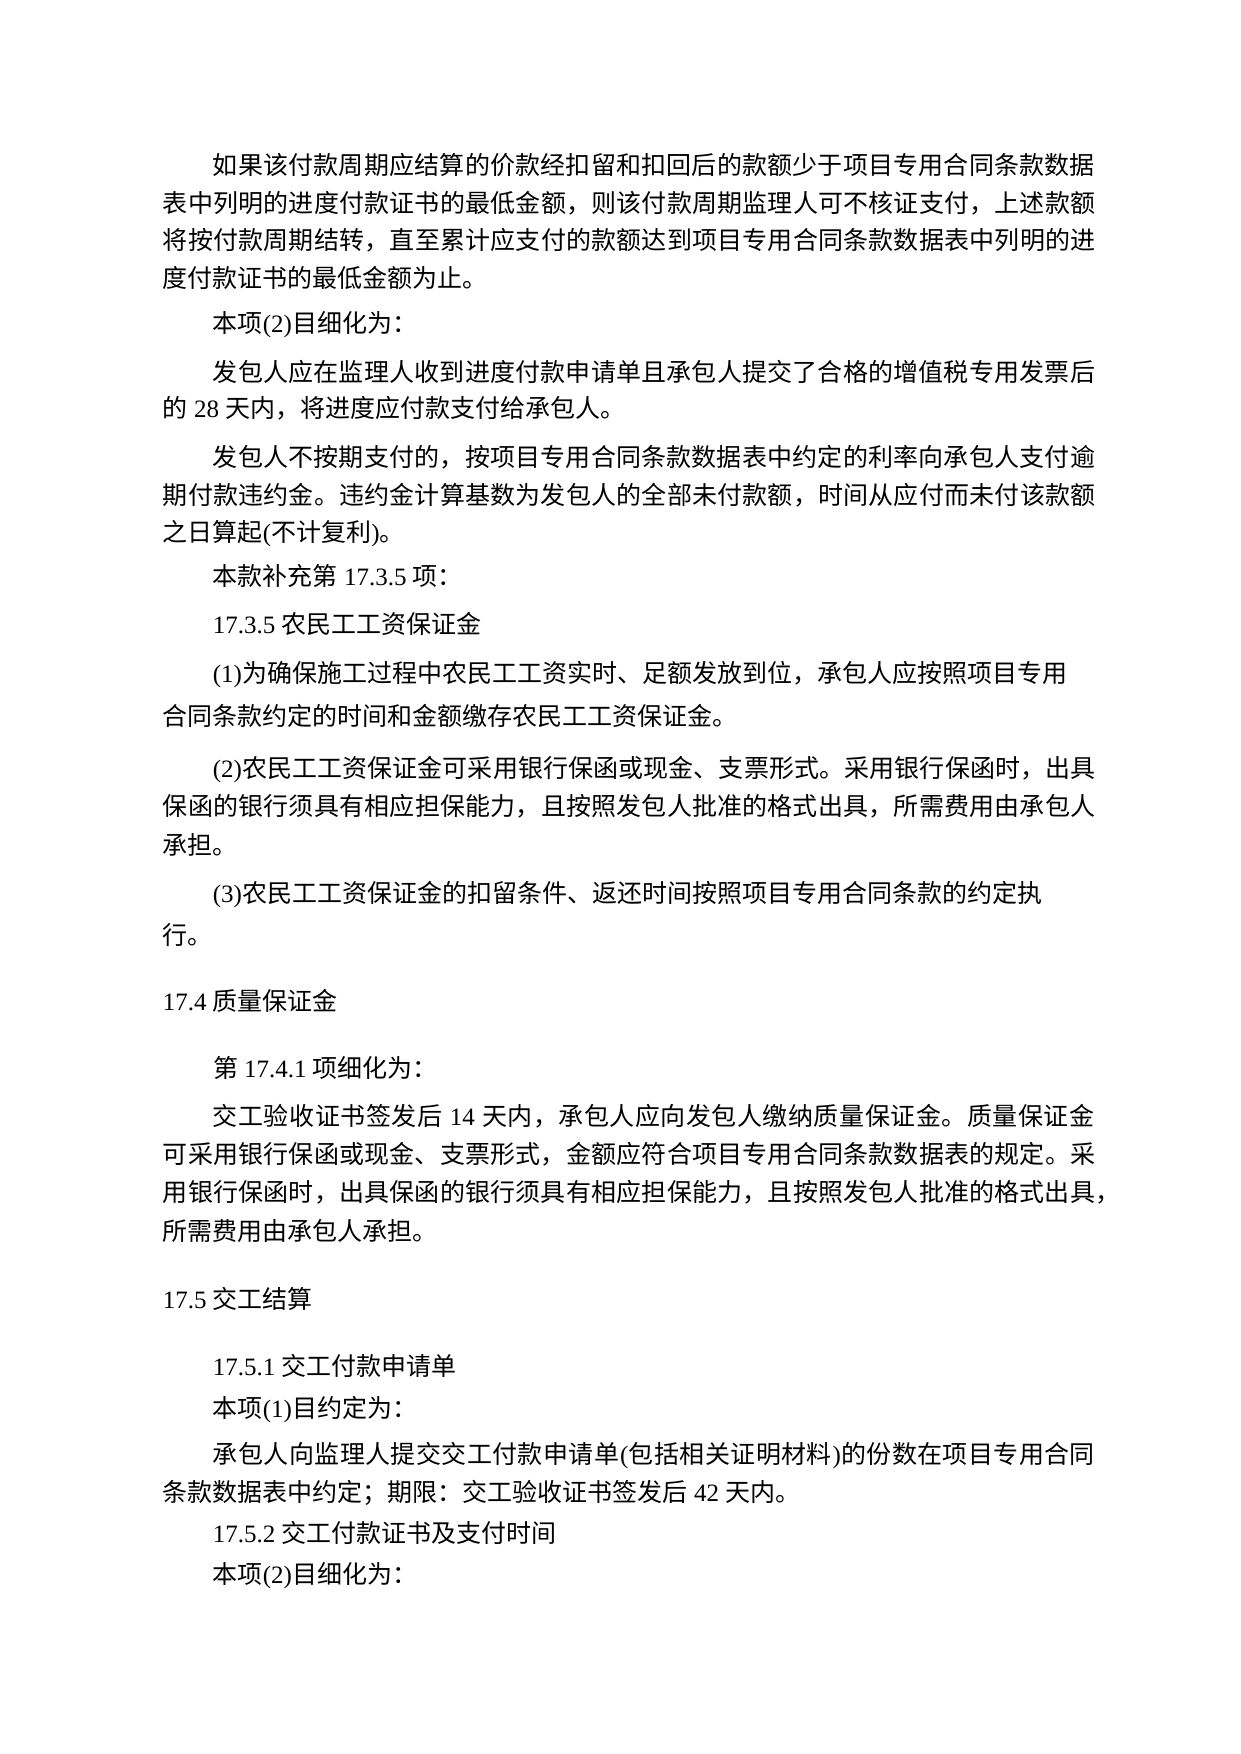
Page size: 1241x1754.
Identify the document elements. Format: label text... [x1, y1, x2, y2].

text (1)为确保施工过程中农民工工资实时、足额发放到位，承包人应按照项目专用 [213, 659, 1110, 688]
text 17.5.2 交工付款证书及支付时间 [213, 1518, 1110, 1548]
text 交工验收证书签发后 14 天内，承包人应向发包人缴纳质量保证金。质量保证金可采用银行保函或现金、支票形式，金额应符合项目专用合同条款数据表的规定。采用银行保函时，出具保函的银行须具有相应担保能力，且按照发包人批准的格式出具，所需费用由承包人承担。 [163, 1094, 1095, 1248]
text 行。 [163, 922, 1110, 950]
text 如果该付款周期应结算的价款经扣留和扣回后的款额少于项目专用合同条款数据表中列明的进度付款证书的最低金额，则该付款周期监理人可不核证支付，上述款额将按付款周期结转，直至累计应支付的款额达到项目专用合同条款数据表中列明的进度付款证书的最低金额为止。 [163, 145, 1095, 295]
text 17.4 质量保证金 [163, 986, 1110, 1016]
text 17.5.1 交工付款申请单 [213, 1351, 1110, 1381]
text 承包人向监理人提交交工付款申请单(包括相关证明材料)的份数在项目专用合同条款数据表中约定；期限：交工验收证书签发后 42 天内。 [163, 1434, 1095, 1508]
text 本项(1)目约定为： [213, 1393, 1110, 1423]
text (2)农民工工资保证金可采用银行保函或现金、支票形式。采用银行保函时，出具保函的银行须具有相应担保能力，且按照发包人批准的格式出具，所需费用由承包人承担。 [163, 746, 1095, 862]
text 17.3.5 农民工工资保证金 [213, 604, 1110, 641]
text 发包人不按期支付的，按项目专用合同条款数据表中约定的利率向承包人支付逾期付款违约金。违约金计算基数为发包人的全部未付款额，时间从应付而未付该款额之日算起(不计复利)。 [163, 437, 1095, 549]
text (3)农民工工资保证金的扣留条件、返还时间按照项目专用合同条款的约定执 [213, 878, 1110, 908]
list 17.4.1 项细化为： [213, 1053, 1110, 1083]
text 本项(2)目细化为： [213, 308, 1110, 339]
text 本项(2)目细化为： [213, 1559, 1110, 1590]
text 17.5 交工结算 [163, 1284, 1110, 1315]
text 发包人应在监理人收到进度付款申请单且承包人提交了合格的增值税专用发票后的 28 天内，将进度应付款支付给承包人。 [163, 353, 1095, 424]
text 合同条款约定的时间和金额缴存农民工工资保证金。 [163, 703, 1110, 731]
text 本款补充第 17.3.5 项： [213, 561, 1110, 591]
